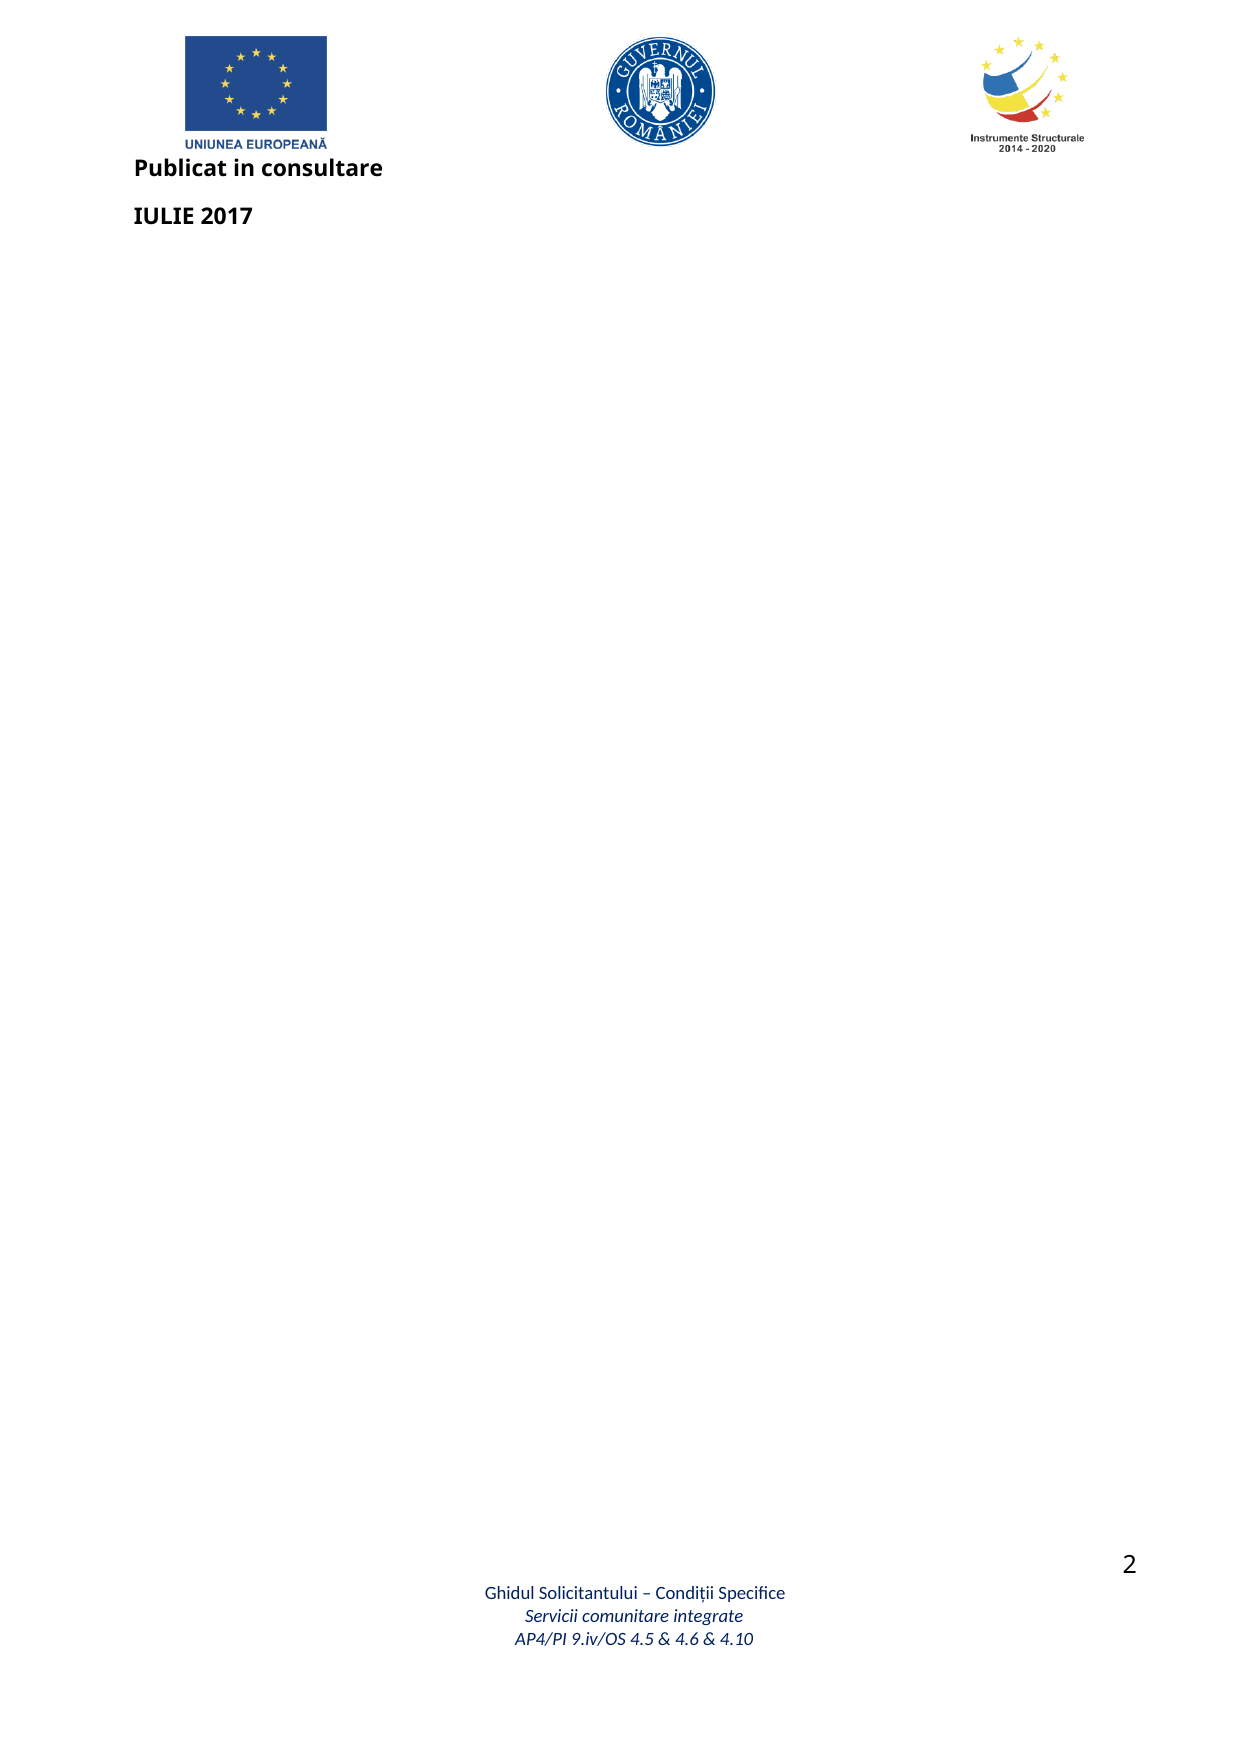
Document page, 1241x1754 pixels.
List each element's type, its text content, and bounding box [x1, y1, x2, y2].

text Publicat in consultare [133, 48, 1137, 183]
text IULIE 2017 [133, 200, 1137, 231]
picture [604, 35, 716, 48]
picture [971, 36, 1084, 48]
picture [185, 36, 327, 48]
